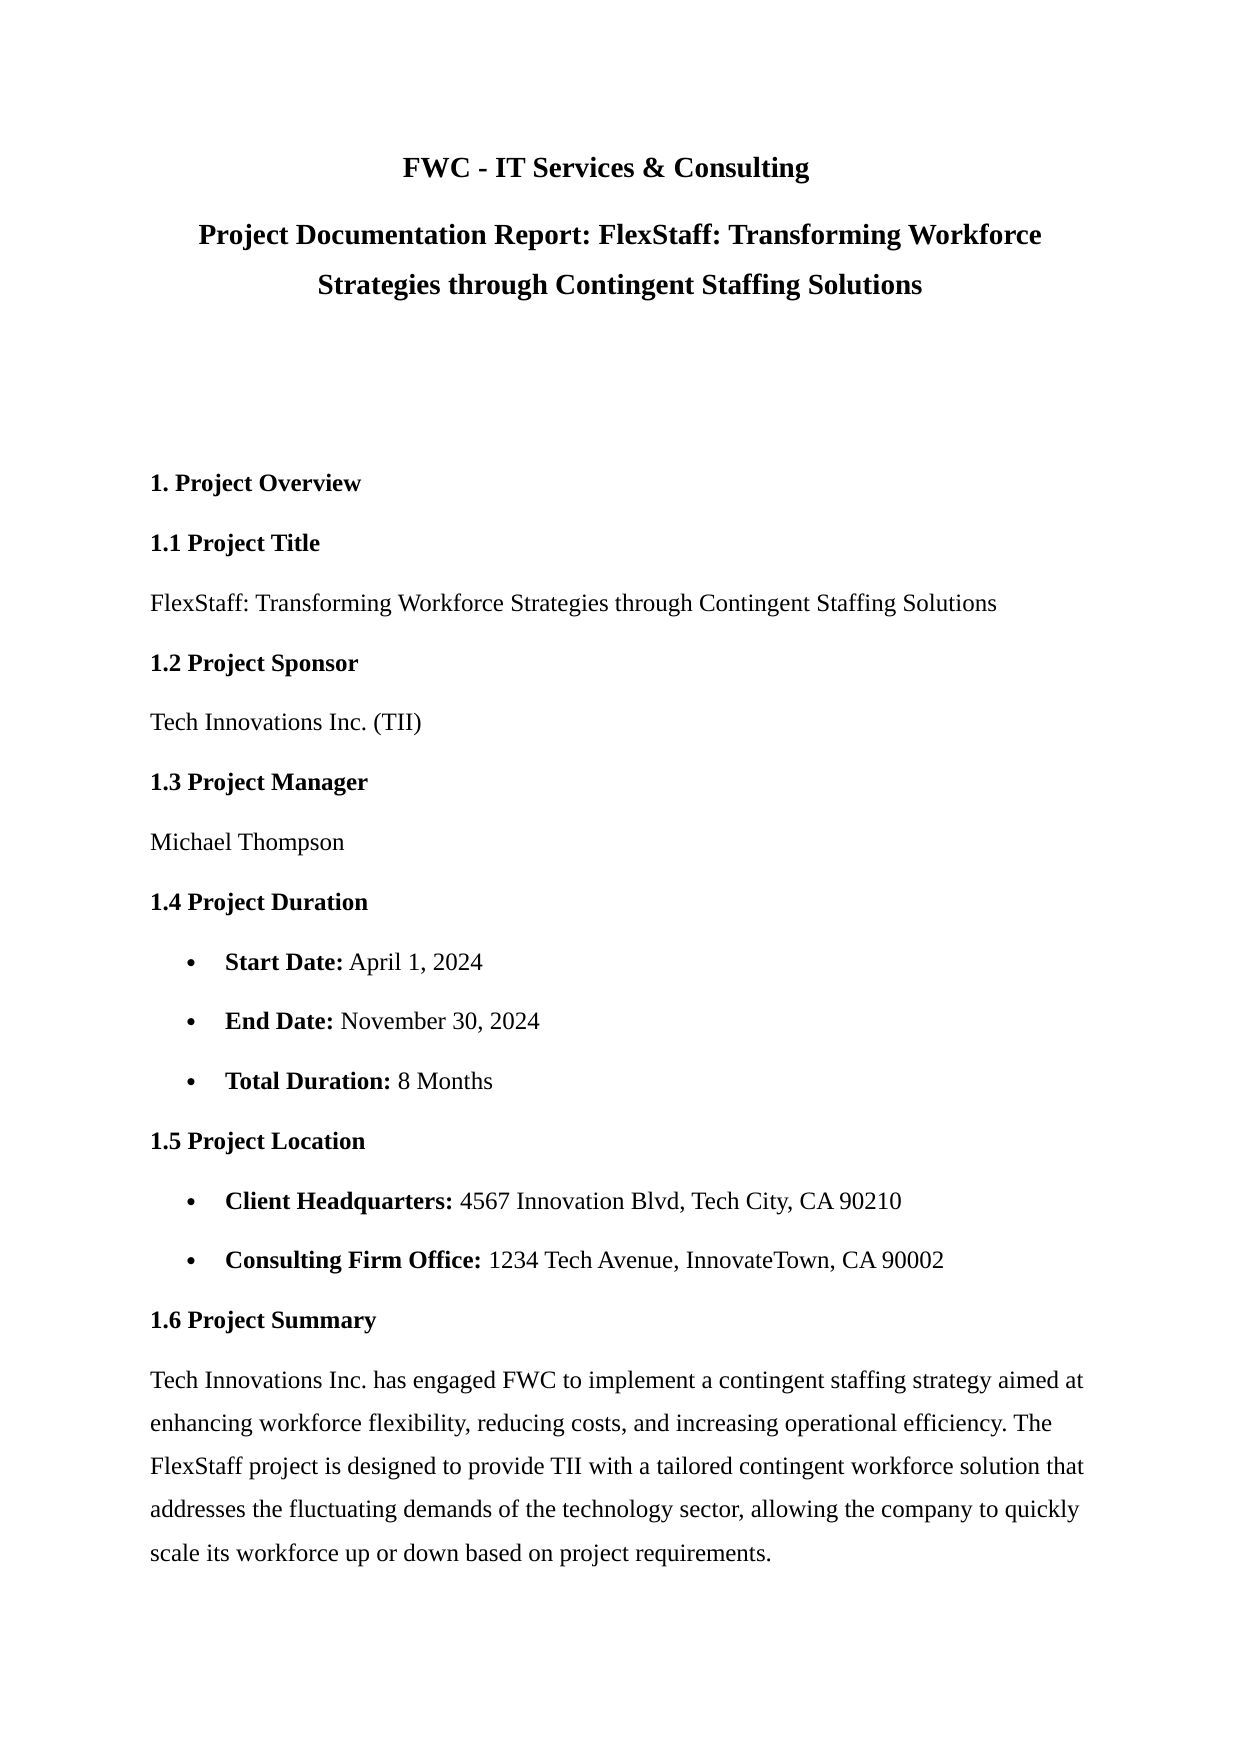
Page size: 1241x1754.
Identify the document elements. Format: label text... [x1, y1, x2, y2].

list Consulting Firm Office: 1234 Tech Avenue, InnovateTown, CA 90002 [187, 1246, 1090, 1274]
list End Date: November 30, 2024 [187, 1006, 1090, 1035]
text 1.5 Project Location [150, 1126, 1090, 1155]
list Start Date: April 1, 2024 [187, 947, 1090, 975]
text 1.2 Project Sponsor [150, 648, 1090, 676]
text 1.4 Project Duration [150, 887, 1090, 916]
list Total Duration: 8 Months [187, 1066, 1090, 1095]
text 1.6 Project Summary [150, 1305, 1090, 1334]
text FlexStaff: Transforming Workforce Strategies through Contingent Staffing Solutions [150, 588, 1090, 617]
text Tech Innovations Inc. (TII) [150, 707, 1090, 736]
text Tech Innovations Inc. has engaged FWC to implement a contingent staffing strategy aimed at enhancing workforce flexibility, reducing costs, and increasing operational efficiency. The FlexStaff project is designed to provide TII with a tailored contingent workforce solution that addresses the fluctuating demands of the technology sector, allowing the company to quickly scale its workforce up or down based on project requirements. [150, 1365, 1090, 1566]
text 1. Project Overview [150, 468, 1090, 497]
text Project Documentation Report: FlexStaff: Transforming Workforce Strategies through Contingent Staffing Solutions [150, 217, 1090, 301]
list Client Headquarters: 4567 Innovation Blvd, Tech City, CA 90210 [187, 1186, 1090, 1214]
text Michael Thompson [150, 827, 1090, 856]
text 1.3 Project Manager [150, 767, 1090, 796]
text FWC - IT Services & Consulting [122, 150, 1090, 183]
text 1.1 Project Title [150, 528, 1090, 557]
